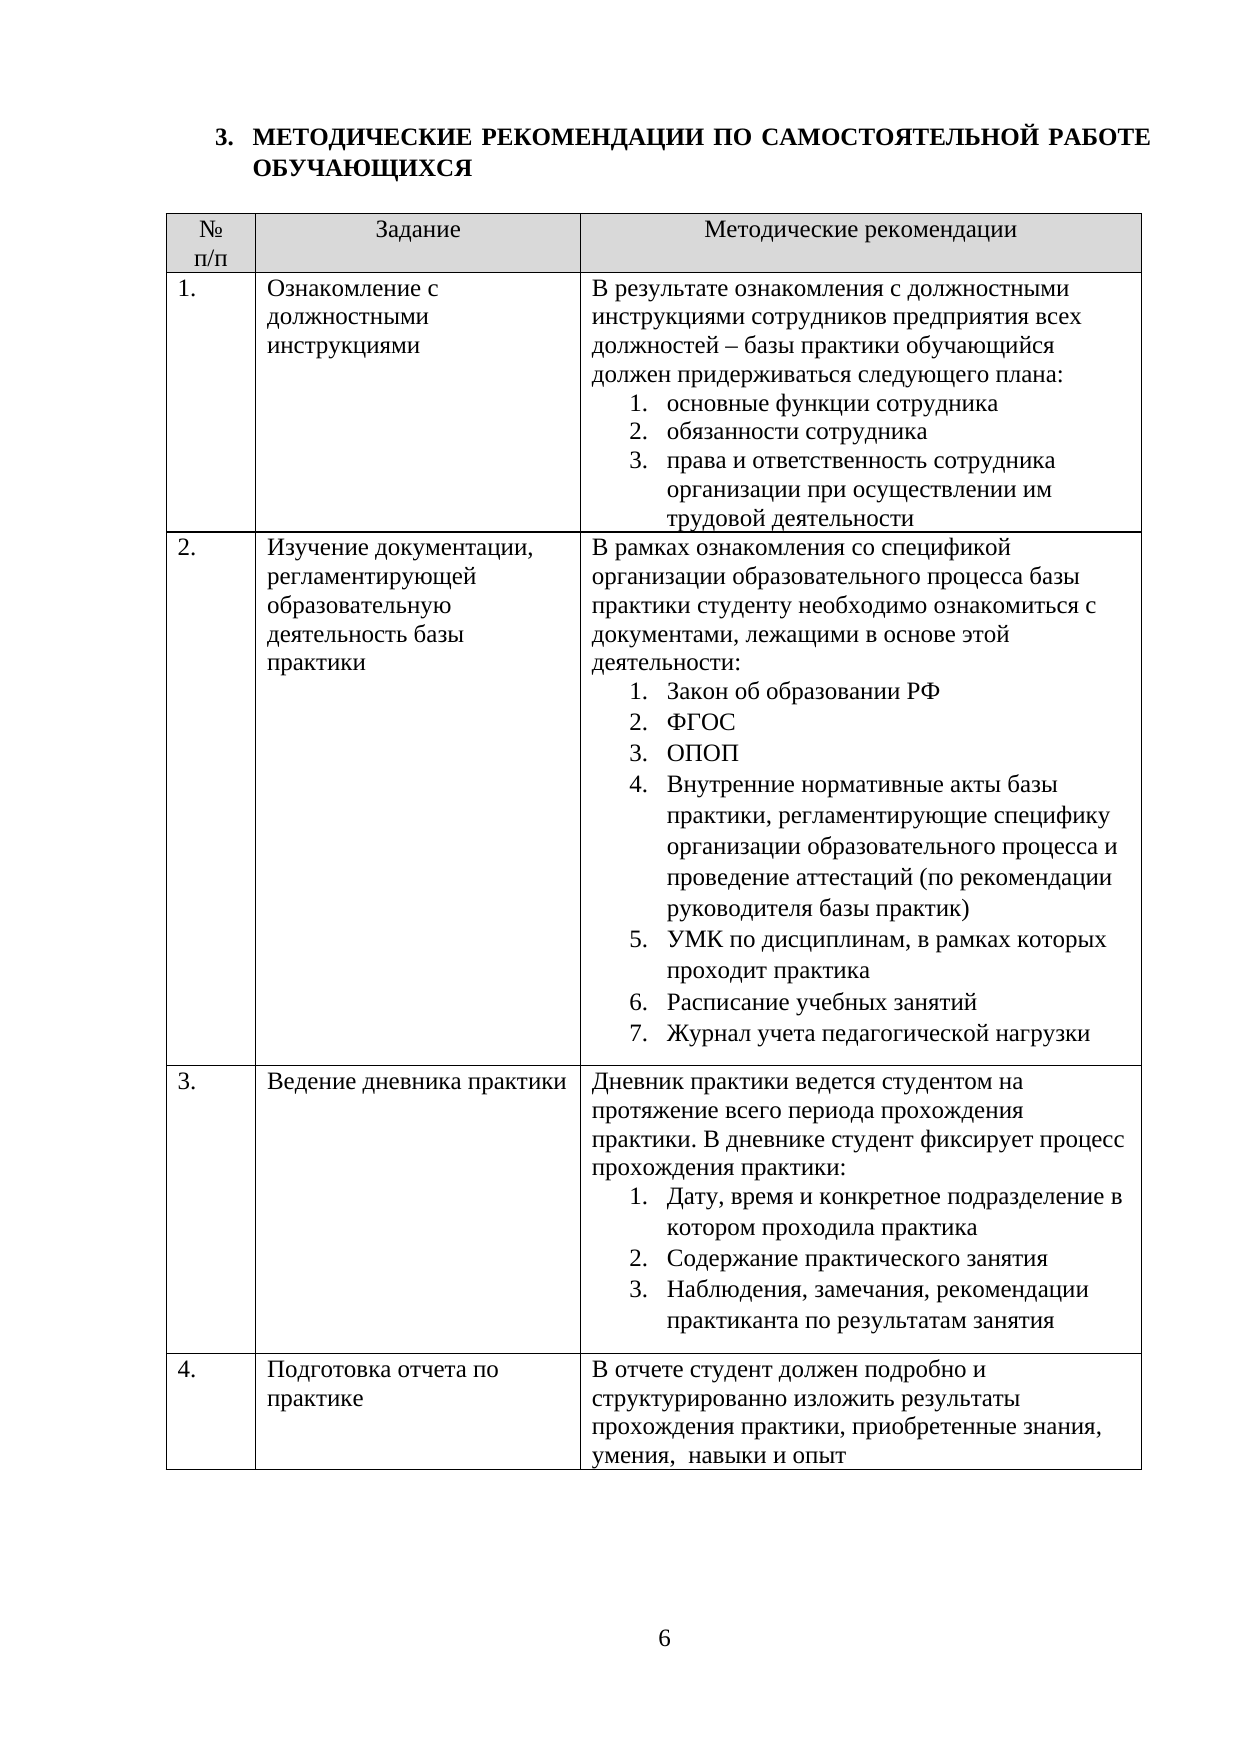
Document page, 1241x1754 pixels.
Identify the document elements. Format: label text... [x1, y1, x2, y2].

table_cell Изучение документации, регламентирующей образовательную деятельность базы практики [256, 533, 580, 1065]
table_cell 3. [167, 1066, 255, 1353]
table_header Задание [256, 214, 580, 272]
table_cell Подготовка отчета по практике [256, 1354, 580, 1469]
table_header Методические рекомендации [581, 214, 1141, 272]
table_cell 1. [167, 273, 255, 531]
table_cell 4. [167, 1354, 255, 1469]
table_cell Ведение дневника практики [256, 1066, 580, 1353]
subtitle МЕТОДИЧЕСКИЕ РЕКОМЕНДАЦИИ ПО САМОСТОЯТЕЛЬНОЙ РАБОТЕ ОБУЧАЮЩИХСЯ [215, 122, 1152, 182]
table_cell В отчете студент должен подробно и структурированно изложить результаты прохождения практики, приобретенные знания, умения, навыки и опыт [581, 1354, 1141, 1469]
table_cell Ознакомление с должностными инструкциями [256, 273, 580, 531]
table_cell В рамках ознакомления со спецификой организации образовательного процесса базы практики студенту необходимо ознакомиться с документами, лежащими в основе этой деятельности: Закон об образовании РФ ФГОС ОПОП Внутренние нормативные акты базы практики, регламентирующие специфику организации образовательного процесса и проведение аттестаций (по рекомендации руководителя базы практик) УМК по дисциплинам, в рамках которых проходит практика Расписание учебных занятий Журнал учета педагогической нагрузки [581, 533, 1141, 1065]
table_cell В результате ознакомления с должностными инструкциями сотрудников предприятия всех должностей – базы практики обучающийся должен придерживаться следующего плана: основные функции сотрудника обязанности сотрудника права и ответственность сотрудника организации при осуществлении им трудовой деятельности [581, 273, 1141, 531]
table_cell 2. [167, 533, 255, 1065]
table_header № п/п [167, 214, 255, 272]
table_cell Дневник практики ведется студентом на протяжение всего периода прохождения практики. В дневнике студент фиксирует процесс прохождения практики: Дату, время и конкретное подразделение в котором проходила практика Содержание практического занятия Наблюдения, замечания, рекомендации практиканта по результатам занятия [581, 1066, 1141, 1353]
